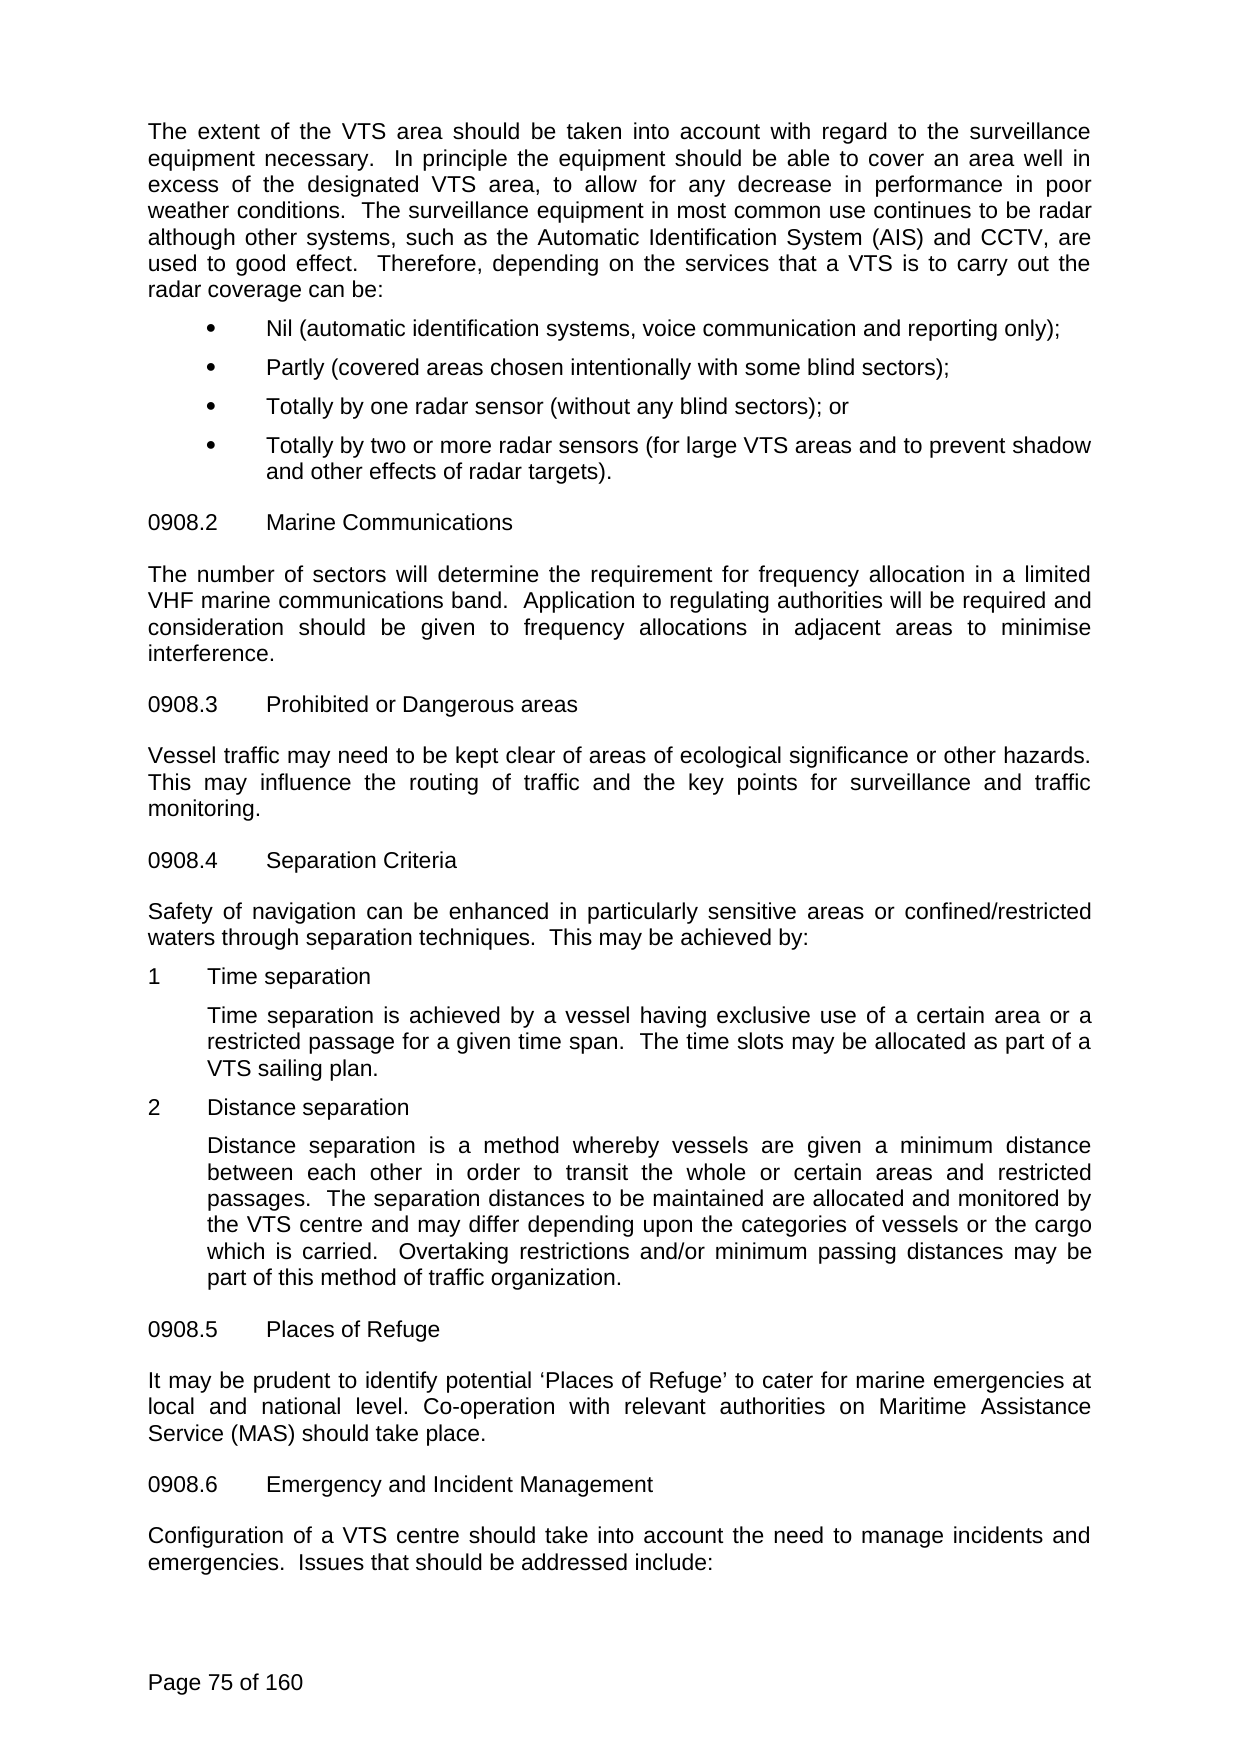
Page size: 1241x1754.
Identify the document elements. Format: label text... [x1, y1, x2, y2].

subtitle Prohibited or Dangerous areas [148, 691, 1092, 717]
text Vessel traffic may need to be kept clear of areas of ecological significance or other hazards. This may influence the routing of traffic and the key points for surveillance and traffic monitoring. [148, 742, 1092, 822]
list Time separation is achieved by a vessel having exclusive use of a certain area or a restricted passage for a given time span. The time slots may be allocated as part of a VTS sailing plan. [207, 1002, 1092, 1081]
text Partly (covered areas chosen intentionally with some blind sectors); [207, 354, 1092, 380]
subtitle Emergency and Incident Management [148, 1471, 1092, 1497]
text Configuration of a VTS centre should take into account the need to manage incidents and emergencies. Issues that should be addressed include: [148, 1522, 1092, 1575]
text Safety of navigation can be enhanced in particularly sensitive areas or confined/restricted waters through separation techniques. This may be achieved by: [148, 898, 1092, 951]
list Distance separation is a method whereby vessels are given a minimum distance between each other in order to transit the whole or certain areas and restricted passages. The separation distances to be maintained are allocated and monitored by the VTS centre and may differ depending upon the categories of vessels or the cargo which is carried. Overtaking restrictions and/or minimum passing distances may be part of this method of traffic organization. [207, 1132, 1092, 1291]
text The number of sectors will determine the requirement for frequency allocation in a limited VHF marine communications band. Application to regulating authorities will be required and consideration should be given to frequency allocations in adjacent areas to minimise interference. [148, 561, 1092, 666]
text Nil (automatic identification systems, voice communication and reporting only); [207, 315, 1092, 341]
text The extent of the VTS area should be taken into account with regard to the surveillance equipment necessary. In principle the equipment should be able to cover an area well in excess of the designated VTS area, to allow for any decrease in performance in poor weather conditions. The surveillance equipment in most common use continues to be radar although other systems, such as the Automatic Identification System (AIS) and CCTV, are used to good effect. Therefore, depending on the services that a VTS is to carry out the radar coverage can be: [148, 118, 1092, 303]
subtitle Marine Communications [148, 509, 1092, 536]
subtitle Places of Refuge [148, 1316, 1092, 1342]
text It may be prudent to identify potential ‘Places of Refuge’ to cater for marine emergencies at local and national level. Co-operation with relevant authorities on Maritime Assistance Service (MAS) should take place. [148, 1367, 1092, 1446]
list Distance separation [148, 1093, 1092, 1120]
text Totally by one radar sensor (without any blind sectors); or [207, 393, 1092, 419]
subtitle Separation Criteria [148, 847, 1092, 873]
text Totally by two or more radar sensors (for large VTS areas and to prevent shadow and other effects of radar targets). [207, 432, 1092, 484]
list Time separation [148, 963, 1092, 989]
